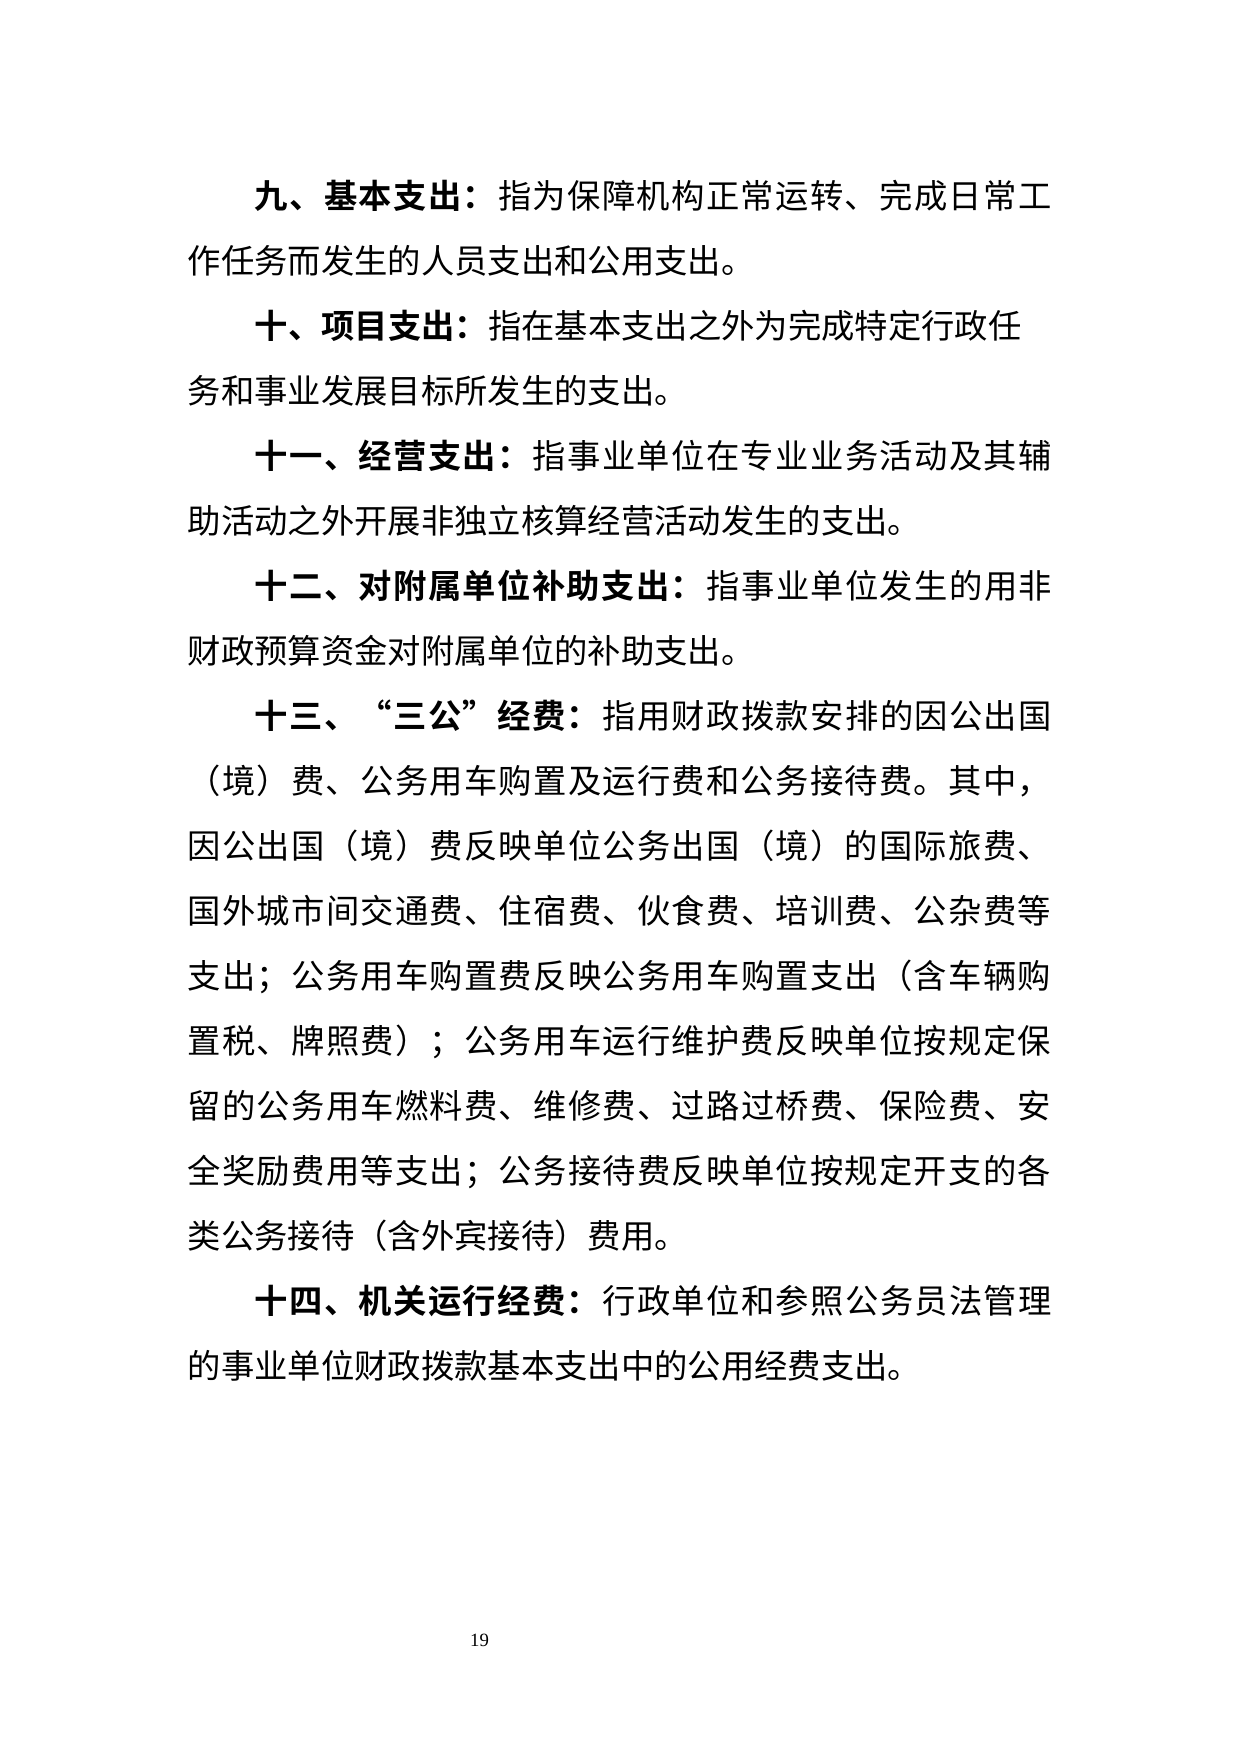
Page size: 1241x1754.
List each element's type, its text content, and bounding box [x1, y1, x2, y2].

text 十、项目支出：指在基本支出之外为完成特定行政任务和事业发展目标所发生的支出。 [187, 292, 1053, 422]
text 十一、经营支出：指事业单位在专业业务活动及其辅助活动之外开展非独立核算经营活动发生的支出。 [187, 422, 1053, 552]
text 十二、对附属单位补助支出：指事业单位发生的用非财政预算资金对附属单位的补助支出。 [187, 552, 1053, 682]
text 十四、机关运行经费：行政单位和参照公务员法管理的事业单位财政拨款基本支出中的公用经费支出。 [187, 1267, 1053, 1397]
text 十三、“三公”经费：指用财政拨款安排的因公出国（境）费、公务用车购置及运行费和公务接待费。其中，因公出国（境）费反映单位公务出国（境）的国际旅费、国外城市间交通费、住宿费、伙食费、培训费、公杂费等支出；公务用车购置费反映公务用车购置支出（含车辆购置税、牌照费）；公务用车运行维护费反映单位按规定保留的公务用车燃料费、维修费、过路过桥费、保险费、安全奖励费用等支出；公务接待费反映单位按规定开支的各类公务接待（含外宾接待）费用。 [187, 682, 1053, 1267]
text 九、基本支出：指为保障机构正常运转、完成日常工作任务而发生的人员支出和公用支出。 [187, 162, 1053, 292]
